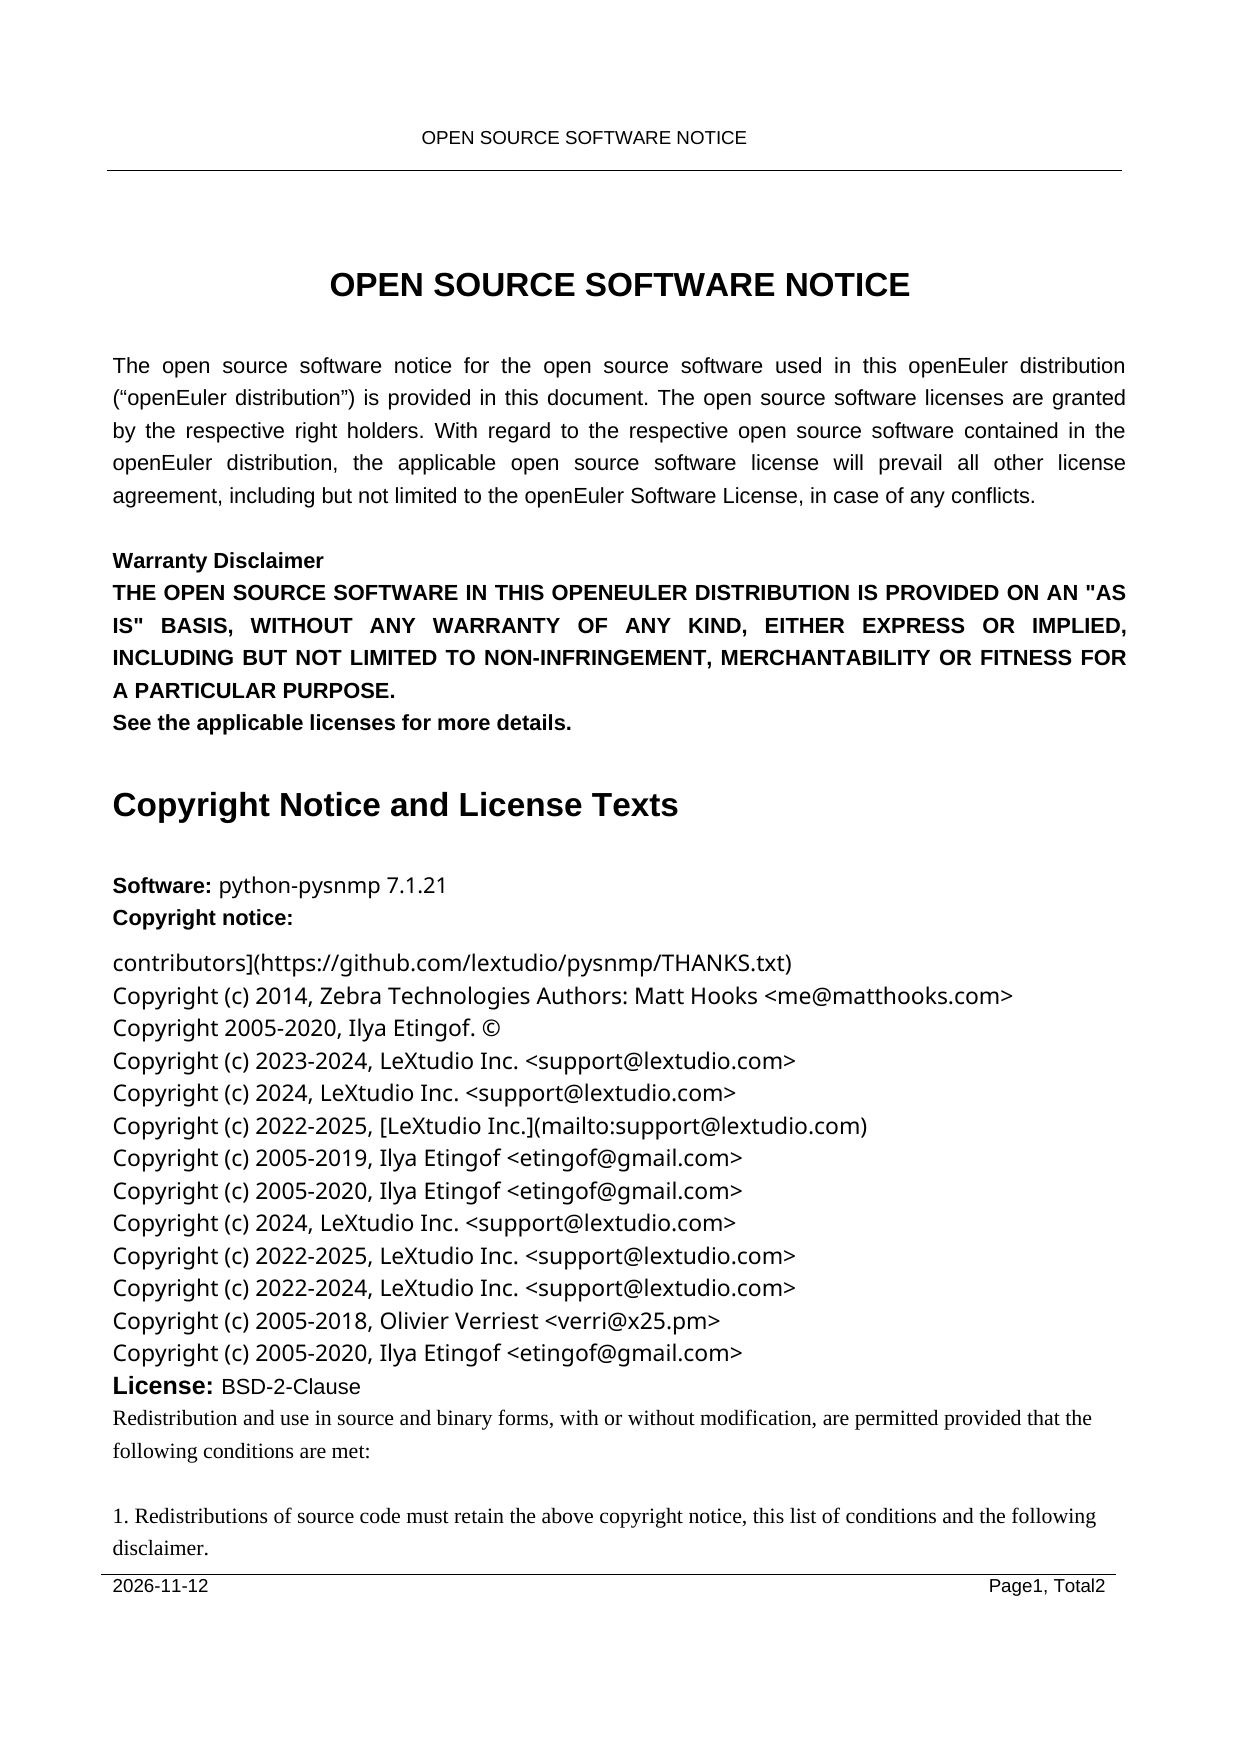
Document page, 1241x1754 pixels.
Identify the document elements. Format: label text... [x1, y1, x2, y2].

text OPEN SOURCE SOFTWARE NOTICE [112, 251, 1128, 316]
text Copyright Notice and License Texts [112, 771, 1128, 836]
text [112, 1402, 1128, 1564]
text contributors](https://github.com/lextudio/pysnmp/THANKS.txt) Copyright (c) 2014, Zebra Technologies Authors: Matt Hooks <me@matthooks.com> Copyright 2005-2020, Ilya Etingof. © Copyright (c) 2023-2024, LeXtudio Inc. <support@lextudio.com> Copyright (c) 2024, LeXtudio Inc. <support@lextudio.com> Copyright (c) 2022-2025, [LeXtudio Inc.](mailto:support@lextudio.com) Copyright (c) 2005-2019, Ilya Etingof <etingof@gmail.com> Copyright (c) 2005-2020, Ilya Etingof <etingof@gmail.com> Copyright (c) 2024, LeXtudio Inc. <support@lextudio.com> Copyright (c) 2022-2025, LeXtudio Inc. <support@lextudio.com> Copyright (c) 2022-2024, LeXtudio Inc. <support@lextudio.com> Copyright (c) 2005-2018, Olivier Verriest <verri@x25.pm> Copyright (c) 2005-2020, Ilya Etingof <etingof@gmail.com> [112, 947, 1128, 1369]
text The open source software notice for the open source software used in this openEuler distribution (“openEuler distribution”) is provided in this document. The open source software licenses are granted by the respective right holders. With regard to the respective open source software contained in the openEuler distribution, the applicable open source software license will prevail all other license agreement, including but not limited to the openEuler Software License, in case of any conflicts. [112, 349, 1128, 511]
text Copyright notice: [112, 901, 1128, 934]
title Software: python-pysnmp 7.1.21 [112, 869, 1128, 901]
text THE OPEN SOURCE SOFTWARE IN THIS OPENEULER DISTRIBUTION IS PROVIDED ON AN "AS IS" BASIS, WITHOUT ANY WARRANTY OF ANY KIND, EITHER EXPRESS OR IMPLIED, INCLUDING BUT NOT LIMITED TO NON-INFRINGEMENT, MERCHANTABILITY OR FITNESS FOR A PARTICULAR PURPOSE. See the applicable licenses for more details. [112, 576, 1128, 739]
text License: BSD-2-Clause [112, 1369, 1128, 1402]
text Warranty Disclaimer [112, 544, 1128, 576]
